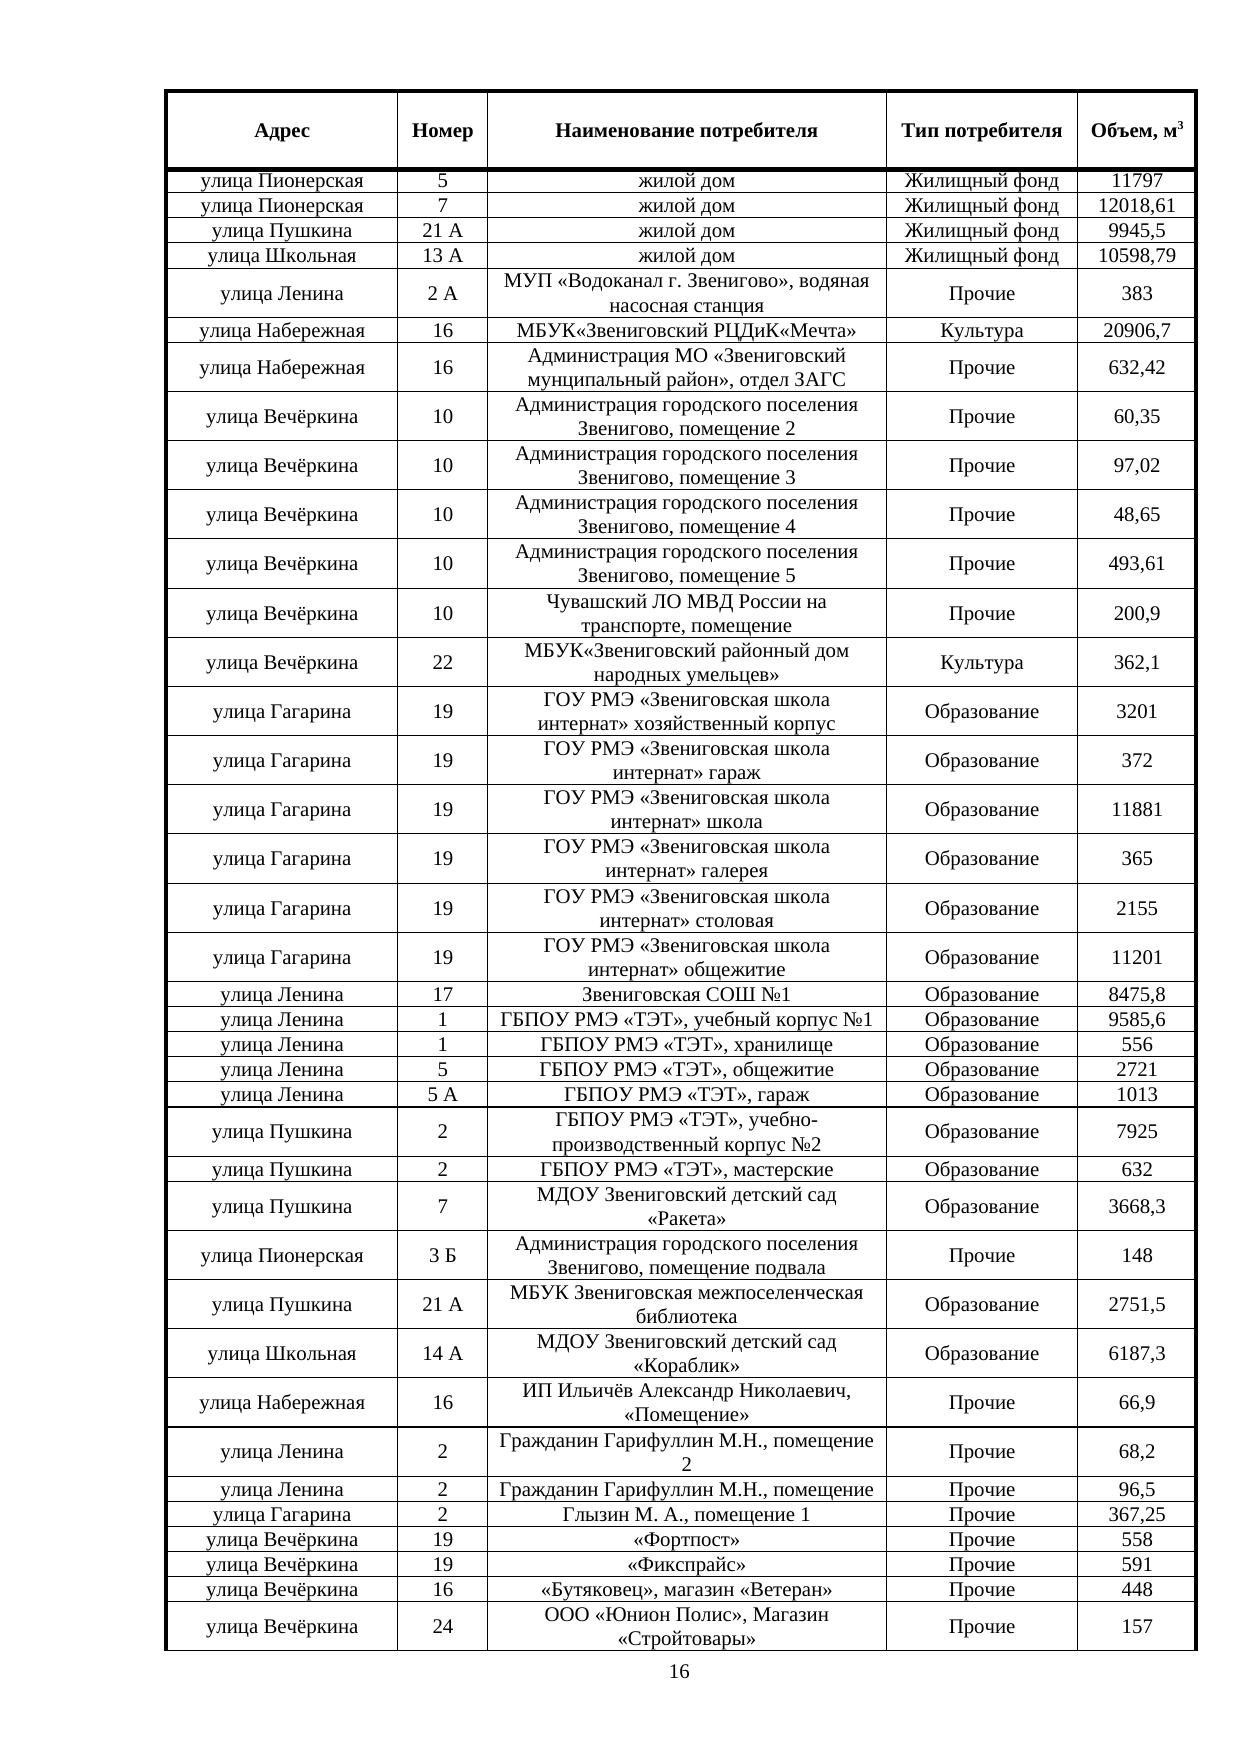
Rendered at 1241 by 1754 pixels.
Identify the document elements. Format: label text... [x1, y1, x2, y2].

table_cell Жилищный фонд [887, 193, 1077, 217]
table_cell улица Гагарина [168, 736, 397, 784]
table_cell ИП Ильичёв Александр Николаевич, «Помещение» [488, 1378, 886, 1426]
table_cell МДОУ Звениговский детский сад «Ракета» [488, 1182, 886, 1230]
table_cell улица Пушкина [168, 1108, 397, 1156]
table_cell Образование [887, 834, 1077, 882]
table_cell Жилищный фонд [887, 172, 1077, 192]
table_cell 22 [398, 638, 487, 686]
table_cell 6187,3 [1078, 1329, 1194, 1377]
table_cell Прочие [887, 490, 1077, 538]
table_cell 10 [398, 392, 487, 440]
table_cell улица Гагарина [168, 933, 397, 981]
table_cell Прочие [887, 441, 1077, 489]
table_cell 16 [398, 1577, 487, 1601]
table_cell Прочие [887, 1502, 1077, 1526]
table_cell 19 [398, 933, 487, 981]
table_cell 632 [1078, 1157, 1194, 1181]
table_cell ГОУ РМЭ «Звениговская школа интернат» гараж [488, 736, 886, 784]
table_cell Образование [887, 687, 1077, 735]
table_cell улица Ленина [168, 1428, 397, 1476]
table_cell Образование [887, 785, 1077, 833]
table_cell 96,5 [1078, 1477, 1194, 1501]
table_cell 66,9 [1078, 1378, 1194, 1426]
table_cell улица Вечёркина [168, 1577, 397, 1601]
table_cell 21 А [398, 218, 487, 242]
table_cell улица Пушкина [168, 1157, 397, 1181]
table_cell Образование [887, 1182, 1077, 1230]
table_cell Прочие [887, 1378, 1077, 1426]
table_cell Образование [887, 736, 1077, 784]
table_header Тип потребителя [887, 93, 1077, 167]
table_cell Культура [887, 318, 1077, 342]
table_cell Администрация городского поселения Звенигово, помещение 4 [488, 490, 886, 538]
table_cell Образование [887, 933, 1077, 981]
table_cell улица Пушкина [168, 218, 397, 242]
table_cell Прочие [887, 1428, 1077, 1476]
table_cell улица Вечёркина [168, 1602, 397, 1650]
table_cell Образование [887, 1032, 1077, 1056]
table_cell улица Вечёркина [168, 638, 397, 686]
table_cell улица Вечёркина [168, 490, 397, 538]
table_cell МБУК«Звениговский РЦДиК«Мечта» [488, 318, 886, 342]
table_cell ООО «Юнион Полис», Магазин «Стройтовары» [488, 1602, 886, 1650]
table_cell Администрация городского поселения Звенигово, помещение 2 [488, 392, 886, 440]
table_header Адрес [168, 93, 397, 167]
table_cell жилой дом [488, 172, 886, 192]
table_cell 3668,3 [1078, 1182, 1194, 1230]
table_cell Образование [887, 982, 1077, 1006]
table_cell 2751,5 [1078, 1280, 1194, 1328]
table_cell ГБПОУ РМЭ «ТЭТ», учебный корпус №1 [488, 1007, 886, 1031]
table_cell 48,65 [1078, 490, 1194, 538]
table_cell МДОУ Звениговский детский сад «Кораблик» [488, 1329, 886, 1377]
table_cell Прочие [887, 1477, 1077, 1501]
table_cell улица Пушкина [168, 1182, 397, 1230]
table_cell 383 [1078, 269, 1194, 317]
table_cell Жилищный фонд [887, 218, 1077, 242]
table_cell МУП «Водоканал г. Звенигово», водяная насосная станция [488, 269, 886, 317]
table_cell 558 [1078, 1527, 1194, 1551]
table_cell Прочие [887, 589, 1077, 637]
table_cell 493,61 [1078, 539, 1194, 587]
table_cell 2 [398, 1108, 487, 1156]
table_cell улица Набережная [168, 318, 397, 342]
table_header Объем, м3 [1078, 93, 1194, 167]
table_cell 2 [398, 1477, 487, 1501]
table_cell улица Пионерская [168, 172, 397, 192]
table_cell ГОУ РМЭ «Звениговская школа интернат» школа [488, 785, 886, 833]
table_cell 362,1 [1078, 638, 1194, 686]
table_cell 19 [398, 687, 487, 735]
table_cell Гражданин Гарифуллин М.Н., помещение [488, 1477, 886, 1501]
table_cell 21 А [398, 1280, 487, 1328]
table_cell Образование [887, 1108, 1077, 1156]
table_cell Администрация городского поселения Звенигово, помещение подвала [488, 1231, 886, 1279]
table_cell Образование [887, 1007, 1077, 1031]
table_cell 157 [1078, 1602, 1194, 1650]
table_cell 16 [398, 343, 487, 391]
table_cell 200,9 [1078, 589, 1194, 637]
table_cell «Бутяковец», магазин «Ветеран» [488, 1577, 886, 1601]
table_cell улица Ленина [168, 982, 397, 1006]
table_cell Прочие [887, 539, 1077, 587]
table_cell улица Вечёркина [168, 539, 397, 587]
table_cell улица Ленина [168, 1032, 397, 1056]
table_cell улица Вечёркина [168, 1552, 397, 1576]
table_cell улица Гагарина [168, 1502, 397, 1526]
table_cell 5 [398, 1057, 487, 1081]
table_cell 19 [398, 1527, 487, 1551]
table_cell Чувашский ЛО МВД России на транспорте, помещение [488, 589, 886, 637]
table_cell 20906,7 [1078, 318, 1194, 342]
table_cell 10 [398, 490, 487, 538]
table_cell улица Ленина [168, 1057, 397, 1081]
table_cell 5 [398, 172, 487, 192]
table_cell 10 [398, 539, 487, 587]
table_cell 7 [398, 1182, 487, 1230]
table_cell Администрация МО «Звениговский мунципальный район», отдел ЗАГС [488, 343, 886, 391]
table_cell Образование [887, 884, 1077, 932]
table_cell 11881 [1078, 785, 1194, 833]
table_cell Образование [887, 1057, 1077, 1081]
table_cell МБУК«Звениговский районный дом народных умельцев» [488, 638, 886, 686]
table_cell 14 А [398, 1329, 487, 1377]
table_cell ГБПОУ РМЭ «ТЭТ», общежитие [488, 1057, 886, 1081]
table_cell жилой дом [488, 193, 886, 217]
table_cell улица Ленина [168, 1477, 397, 1501]
table_cell 1 [398, 1007, 487, 1031]
table_cell улица Гагарина [168, 834, 397, 882]
table_cell 372 [1078, 736, 1194, 784]
table_cell 13 А [398, 243, 487, 267]
table_cell ГБПОУ РМЭ «ТЭТ», хранилище [488, 1032, 886, 1056]
table_cell 7 [398, 193, 487, 217]
table_cell Жилищный фонд [887, 243, 1077, 267]
table_cell 2 [398, 1428, 487, 1476]
table_cell 60,35 [1078, 392, 1194, 440]
table_cell 7925 [1078, 1108, 1194, 1156]
table_cell ГОУ РМЭ «Звениговская школа интернат» столовая [488, 884, 886, 932]
table_cell 68,2 [1078, 1428, 1194, 1476]
table_cell улица Гагарина [168, 884, 397, 932]
table_cell Культура [887, 638, 1077, 686]
table_cell ГОУ РМЭ «Звениговская школа интернат» общежитие [488, 933, 886, 981]
table_cell Администрация городского поселения Звенигово, помещение 3 [488, 441, 886, 489]
table_cell 16 [398, 1378, 487, 1426]
table_cell улица Вечёркина [168, 1527, 397, 1551]
table_cell 19 [398, 884, 487, 932]
table_cell Прочие [887, 392, 1077, 440]
table_cell 367,25 [1078, 1502, 1194, 1526]
table_cell Образование [887, 1157, 1077, 1181]
table_cell Прочие [887, 1552, 1077, 1576]
table_cell 11201 [1078, 933, 1194, 981]
table_cell Прочие [887, 1527, 1077, 1551]
table_cell улица Набережная [168, 343, 397, 391]
table_cell жилой дом [488, 218, 886, 242]
table_cell улица Вечёркина [168, 441, 397, 489]
table_cell ГБПОУ РМЭ «ТЭТ», мастерские [488, 1157, 886, 1181]
table_cell улица Школьная [168, 1329, 397, 1377]
table_cell Звениговская СОШ №1 [488, 982, 886, 1006]
table_header Наименование потребителя [488, 93, 886, 167]
table_cell 2721 [1078, 1057, 1194, 1081]
table_cell ГОУ РМЭ «Звениговская школа интернат» хозяйственный корпус [488, 687, 886, 735]
table_cell 2 А [398, 269, 487, 317]
table_cell 2 [398, 1502, 487, 1526]
table_cell МБУК Звениговская межпоселенческая библиотека [488, 1280, 886, 1328]
table_cell 1013 [1078, 1082, 1194, 1106]
table_cell Гражданин Гарифуллин М.Н., помещение 2 [488, 1428, 886, 1476]
table_cell 8475,8 [1078, 982, 1194, 1006]
table_cell улица Пушкина [168, 1280, 397, 1328]
table_cell 2155 [1078, 884, 1194, 932]
table_cell ГБПОУ РМЭ «ТЭТ», учебно-производственный корпус №2 [488, 1108, 886, 1156]
table_cell Прочие [887, 1577, 1077, 1601]
table_cell 16 [398, 318, 487, 342]
table_cell улица Гагарина [168, 687, 397, 735]
table_cell 19 [398, 834, 487, 882]
table_cell улица Вечёркина [168, 392, 397, 440]
table_cell улица Вечёркина [168, 589, 397, 637]
table_cell «Фортпост» [488, 1527, 886, 1551]
table_cell Образование [887, 1329, 1077, 1377]
table_cell 3 Б [398, 1231, 487, 1279]
table_cell 24 [398, 1602, 487, 1650]
table_cell 97,02 [1078, 441, 1194, 489]
table_cell 148 [1078, 1231, 1194, 1279]
table_header Номер [398, 93, 487, 167]
table_cell улица Гагарина [168, 785, 397, 833]
table_cell Образование [887, 1280, 1077, 1328]
table_cell 10 [398, 441, 487, 489]
table_cell Глызин М. А., помещение 1 [488, 1502, 886, 1526]
table_cell улица Пионерская [168, 193, 397, 217]
table_cell 9585,6 [1078, 1007, 1194, 1031]
table_cell улица Ленина [168, 1007, 397, 1031]
table_cell улица Школьная [168, 243, 397, 267]
table_cell 591 [1078, 1552, 1194, 1576]
table_cell Администрация городского поселения Звенигово, помещение 5 [488, 539, 886, 587]
table_cell 19 [398, 1552, 487, 1576]
table_cell «Фикспрайс» [488, 1552, 886, 1576]
table_cell Прочие [887, 1231, 1077, 1279]
table_cell 10 [398, 589, 487, 637]
table_cell 12018,61 [1078, 193, 1194, 217]
table_cell жилой дом [488, 243, 886, 267]
table_cell улица Ленина [168, 1082, 397, 1106]
table_cell Образование [887, 1082, 1077, 1106]
table_cell 11797 [1078, 172, 1194, 192]
table_cell ГБПОУ РМЭ «ТЭТ», гараж [488, 1082, 886, 1106]
table_cell улица Набережная [168, 1378, 397, 1426]
table_cell 365 [1078, 834, 1194, 882]
table_cell 3201 [1078, 687, 1194, 735]
table_cell улица Ленина [168, 269, 397, 317]
table_cell 1 [398, 1032, 487, 1056]
table_cell 5 А [398, 1082, 487, 1106]
table_cell 17 [398, 982, 487, 1006]
table_cell Прочие [887, 1602, 1077, 1650]
table_cell 556 [1078, 1032, 1194, 1056]
table_cell 448 [1078, 1577, 1194, 1601]
table_cell Прочие [887, 269, 1077, 317]
table_cell улица Пионерская [168, 1231, 397, 1279]
table_cell ГОУ РМЭ «Звениговская школа интернат» галерея [488, 834, 886, 882]
table_cell 19 [398, 785, 487, 833]
table_cell 632,42 [1078, 343, 1194, 391]
table_cell 19 [398, 736, 487, 784]
table_cell Прочие [887, 343, 1077, 391]
table_cell 9945,5 [1078, 218, 1194, 242]
table_cell 10598,79 [1078, 243, 1194, 267]
table_cell 2 [398, 1157, 487, 1181]
